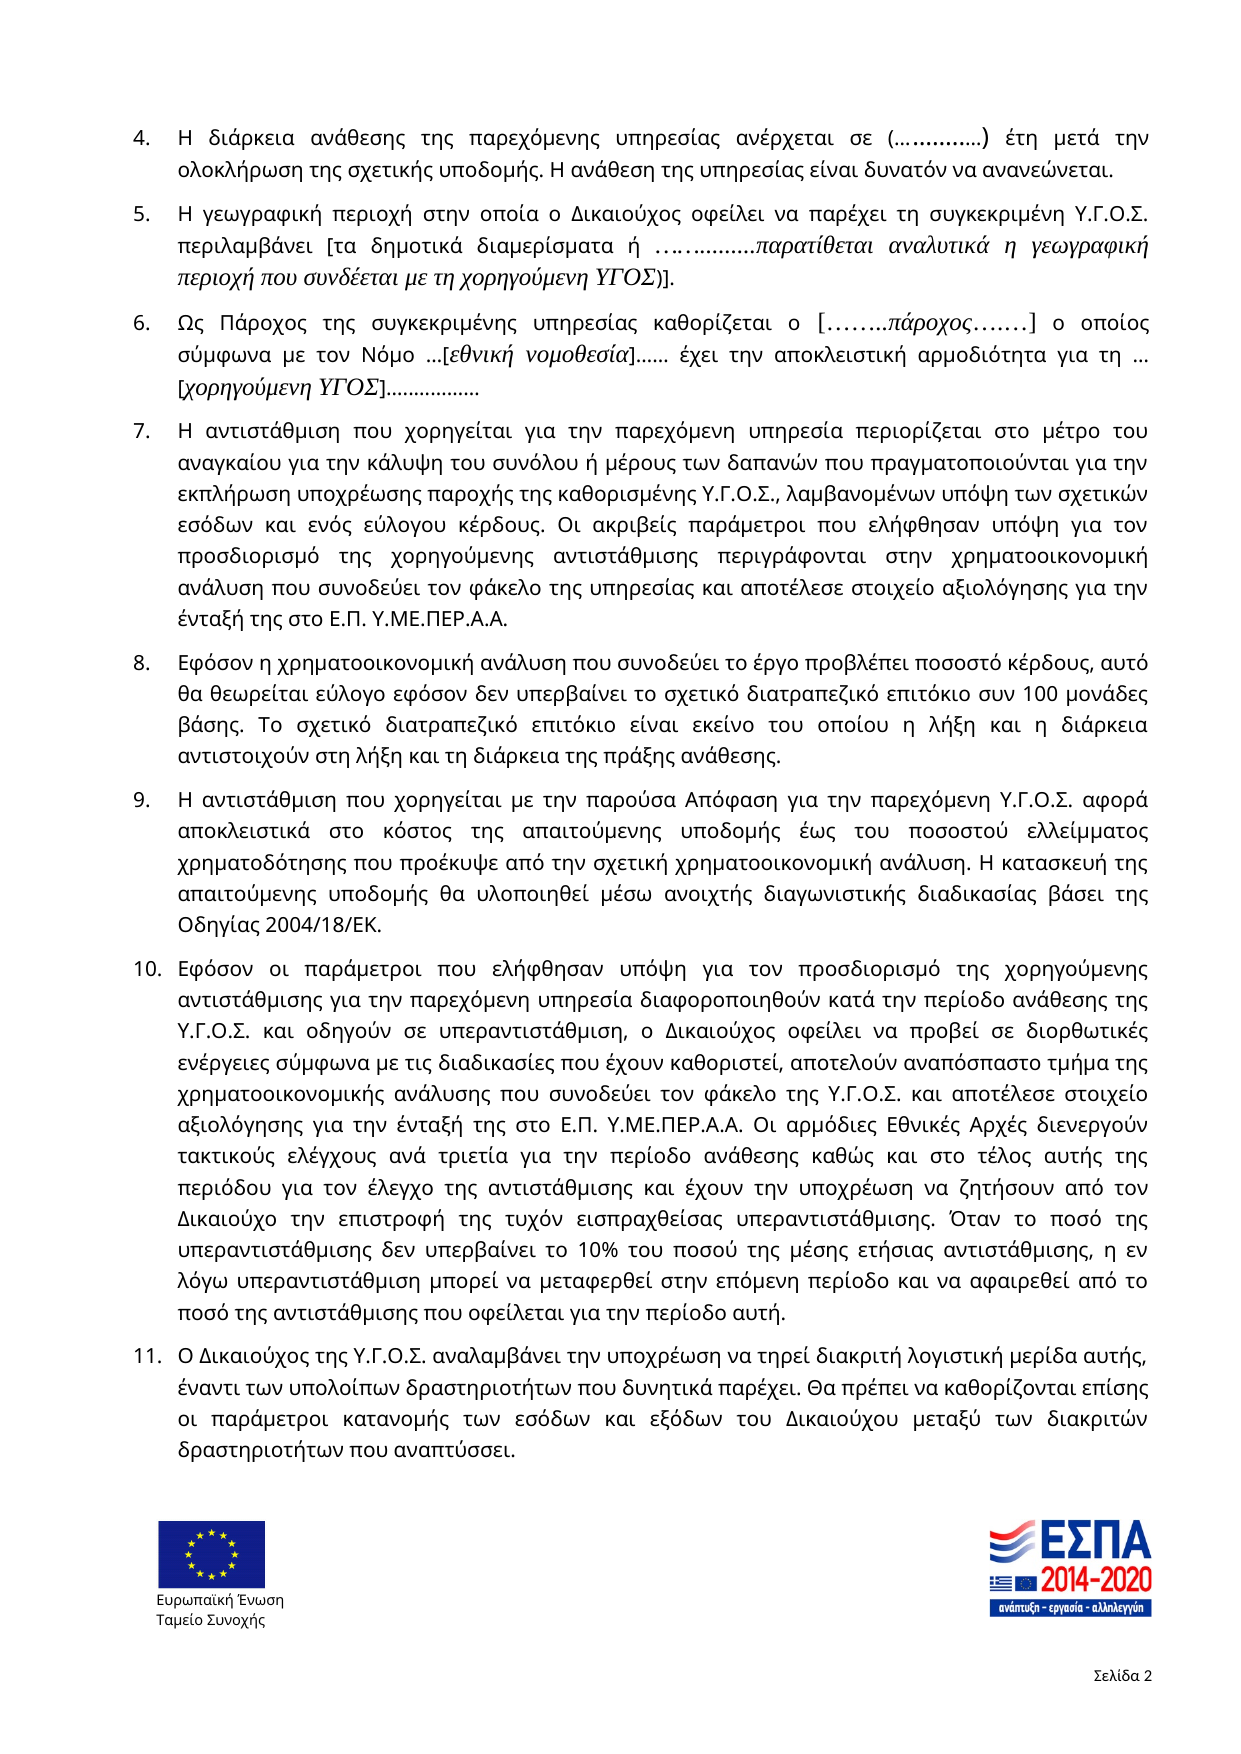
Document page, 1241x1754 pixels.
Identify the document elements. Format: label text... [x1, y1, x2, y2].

list Εφόσον οι παράμετροι που ελήφθησαν υπόψη για τον προσδιορισμό της χορηγούμενης αντιστάθμισης για την παρεχόμενη υπηρεσία διαφοροποιηθούν κατά την περίοδο ανάθεσης της Υ.Γ.Ο.Σ. και οδηγούν σε υπεραντιστάθμιση, ο Δικαιούχος οφείλει να προβεί σε διορθωτικές ενέργειες σύμφωνα με τις διαδικασίες που έχουν καθοριστεί, αποτελούν αναπόσπαστο τμήμα της χρηματοοικονομικής ανάλυσης που συνοδεύει τον φάκελο της Υ.Γ.Ο.Σ. και αποτέλεσε στοιχείο αξιολόγησης για την ένταξή της στο Ε.Π. Υ.ΜΕ.ΠΕΡ.Α.Α. Οι αρμόδιες Εθνικές Αρχές διενεργούν τακτικούς ελέγχους ανά τριετία για την περίοδο ανάθεσης καθώς και στο τέλος αυτής της περιόδου για τον έλεγχο της αντιστάθμισης και έχουν την υποχρέωση να ζητήσουν από τον Δικαιούχο την επιστροφή της τυχόν εισπραχθείσας υπεραντιστάθμισης. Όταν το ποσό της υπεραντιστάθμισης δεν υπερβαίνει το 10% του ποσού της μέσης ετήσιας αντιστάθμισης, η εν λόγω υπεραντιστάθμιση μπορεί να μεταφερθεί στην επόμενη περίοδο και να αφαιρεθεί από το ποσό της αντιστάθμισης που οφείλεται για την περίοδο αυτή. [133, 954, 1149, 1326]
list Η διάρκεια ανάθεσης της παρεχόμενης υπηρεσίας ανέρχεται σε (………..…) έτη μετά την ολοκλήρωση της σχετικής υποδομής. Η ανάθεση της υπηρεσίας είναι δυνατόν να ανανεώνεται. [133, 118, 1149, 183]
list Εφόσον η χρηματοοικονομική ανάλυση που συνοδεύει το έργο προβλέπει ποσοστό κέρδους, αυτό θα θεωρείται εύλογο εφόσον δεν υπερβαίνει το σχετικό διατραπεζικό επιτόκιο συν 100 μονάδες βάσης. Το σχετικό διατραπεζικό επιτόκιο είναι εκείνο του οποίου η λήξη και η διάρκεια αντιστοιχούν στη λήξη και τη διάρκεια της πράξης ανάθεσης. [133, 648, 1149, 770]
list Η αντιστάθμιση που χορηγείται για την παρεχόμενη υπηρεσία περιορίζεται στο μέτρο του αναγκαίου για την κάλυψη του συνόλου ή μέρους των δαπανών που πραγματοποιούνται για την εκπλήρωση υποχρέωσης παροχής της καθορισμένης Υ.Γ.Ο.Σ., λαμβανομένων υπόψη των σχετικών εσόδων και ενός εύλογου κέρδους. Οι ακριβείς παράμετροι που ελήφθησαν υπόψη για τον προσδιορισμό της χορηγούμενης αντιστάθμισης περιγράφονται στην χρηματοοικονομική ανάλυση που συνοδεύει τον φάκελο της υπηρεσίας και αποτέλεσε στοιχείο αξιολόγησης για την ένταξή της στο Ε.Π. Υ.ΜΕ.ΠΕΡ.Α.Α. [133, 417, 1149, 633]
list Ως Πάροχος της συγκεκριμένης υπηρεσίας καθορίζεται ο [……..πάροχος….…] ο οποίος σύμφωνα με τον Νόμο …[εθνική νομοθεσία]…… έχει την αποκλειστική αρμοδιότητα για τη …[χορηγούμενη ΥΓΟΣ]…..………… [133, 307, 1149, 401]
picture [156, 1519, 267, 1590]
picture [989, 1519, 1152, 1617]
list Η γεωγραφική περιοχή στην οποία ο Δικαιούχος οφείλει να παρέχει τη συγκεκριμένη Υ.Γ.Ο.Σ. περιλαμβάνει [τα δημοτικά διαμερίσματα ή …….........παρατίθεται αναλυτικά η γεωγραφική περιοχή που συνδέεται με τη χορηγούμενη ΥΓΟΣ)]. [133, 199, 1149, 292]
list Ο Δικαιούχος της Υ.Γ.Ο.Σ. αναλαμβάνει την υποχρέωση να τηρεί διακριτή λογιστική μερίδα αυτής, έναντι των υπολοίπων δραστηριοτήτων που δυνητικά παρέχει. Θα πρέπει να καθορίζονται επίσης οι παράμετροι κατανομής των εσόδων και εξόδων του Δικαιούχου μεταξύ των διακριτών δραστηριοτήτων που αναπτύσσει. [133, 1342, 1149, 1464]
list Η αντιστάθμιση που χορηγείται με την παρούσα Απόφαση για την παρεχόμενη Υ.Γ.Ο.Σ. αφορά αποκλειστικά στο κόστος της απαιτούμενης υποδομής έως του ποσοστού ελλείμματος χρηματοδότησης που προέκυψε από την σχετική χρηματοοικονομική ανάλυση. Η κατασκευή της απαιτούμενης υποδομής θα υλοποιηθεί μέσω ανοιχτής διαγωνιστικής διαδικασίας βάσει της Οδηγίας 2004/18/ΕΚ. [133, 785, 1149, 939]
